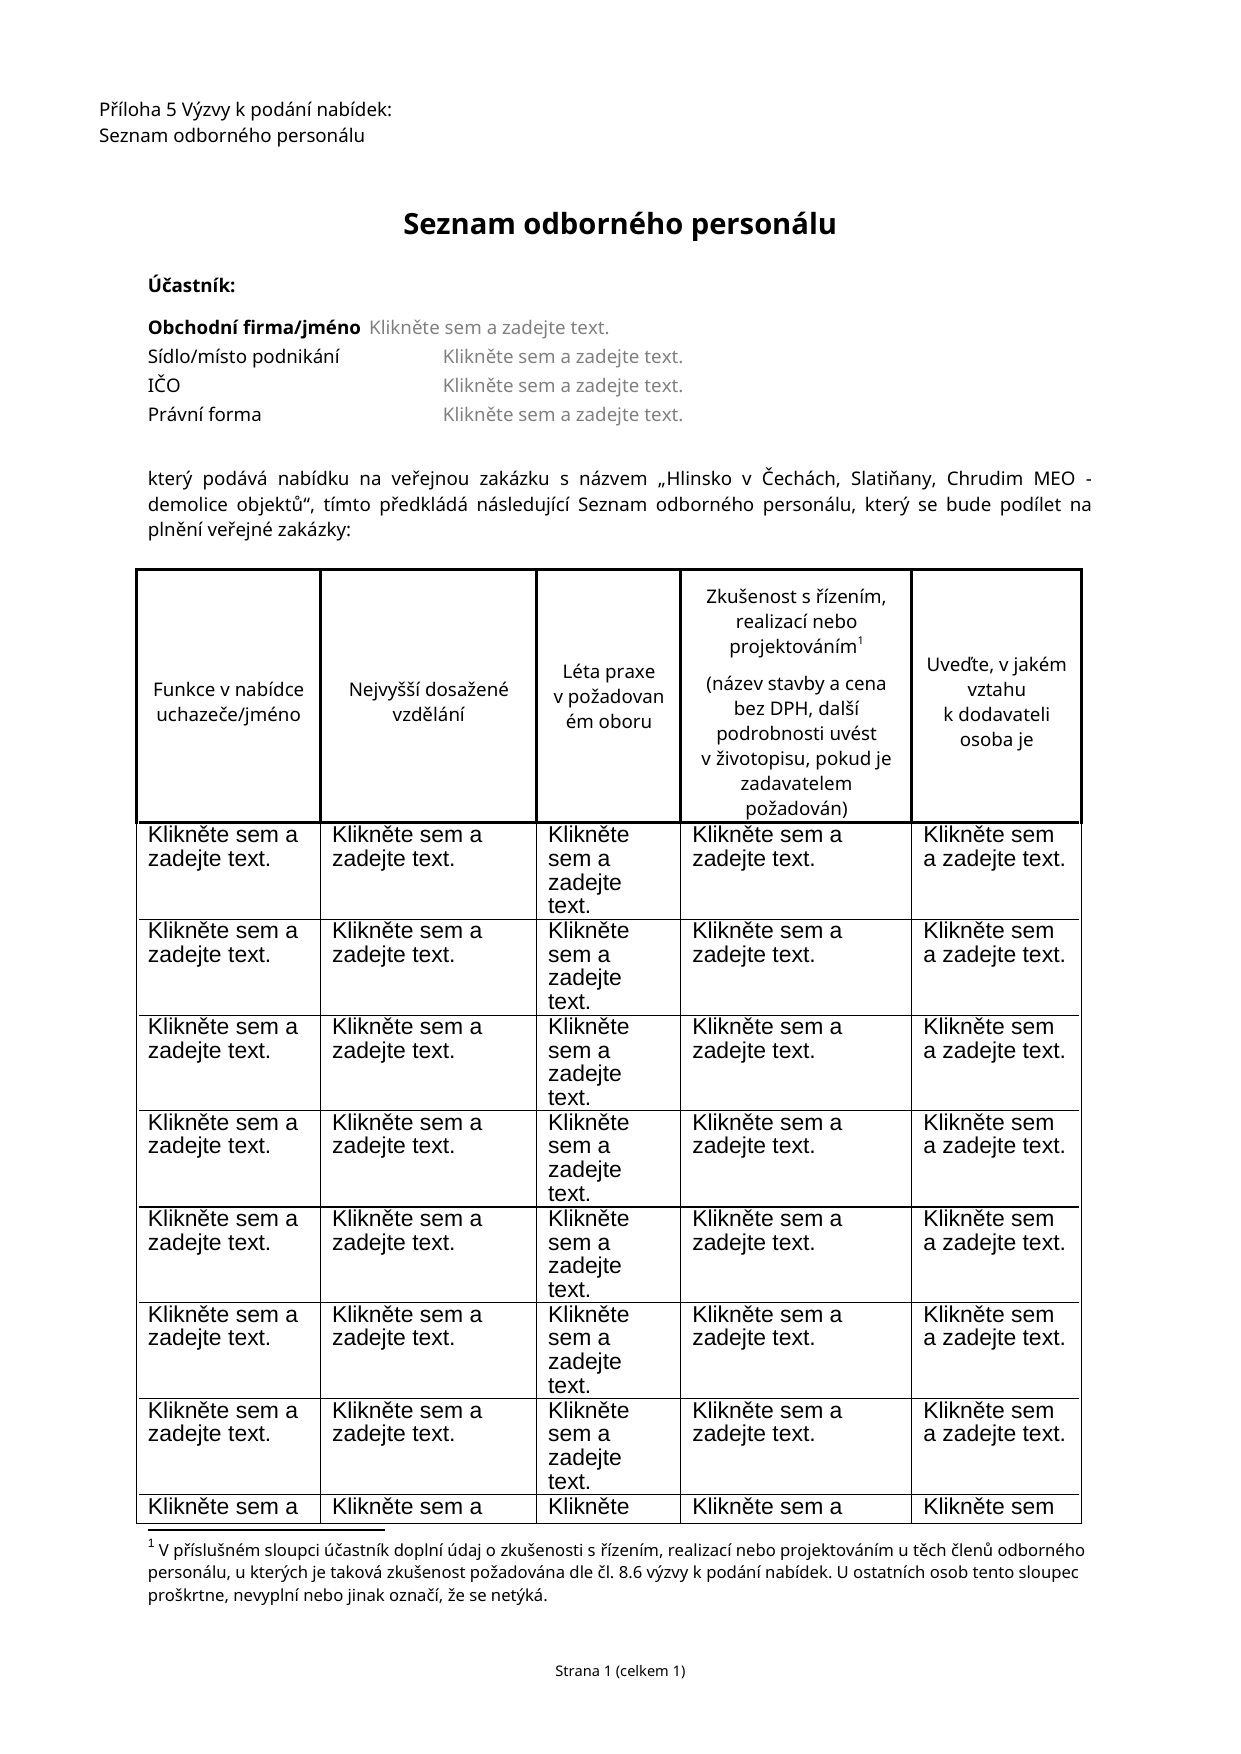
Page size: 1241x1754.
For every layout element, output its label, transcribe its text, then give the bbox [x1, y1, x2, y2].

text který podává nabídku na veřejnou zakázku s názvem „Hlinsko v Čechách, Slatiňany, Chrudim MEO - demolice objektů“, tímto předkládá následující Seznam odborného personálu, který se bude podílet na plnění veřejné zakázky: [148, 465, 1093, 542]
title Seznam odborného personálu [148, 203, 1093, 243]
table_header Zkušenost s řízením, realizací nebo projektováním (název stavby a cena bez DPH, další podrobnosti uvést v životopisu, pokud je zadavatelem požadován) [682, 571, 910, 821]
table_header Nejvyšší dosažené vzdělání [322, 571, 535, 821]
text Obchodní firma/jméno [148, 311, 1093, 340]
text Účastník: [148, 268, 1093, 299]
text Sídlo/místo podnikání [148, 340, 1093, 369]
table_header Funkce v nabídce uchazeče/jméno [138, 571, 319, 821]
text IČO [148, 369, 1093, 398]
table_header Uveďte, v jakém vztahu k dodavateli osoba je [913, 571, 1080, 821]
text Právní forma [148, 398, 1093, 427]
table_header Léta praxe v požadovaném oboru [538, 571, 679, 821]
